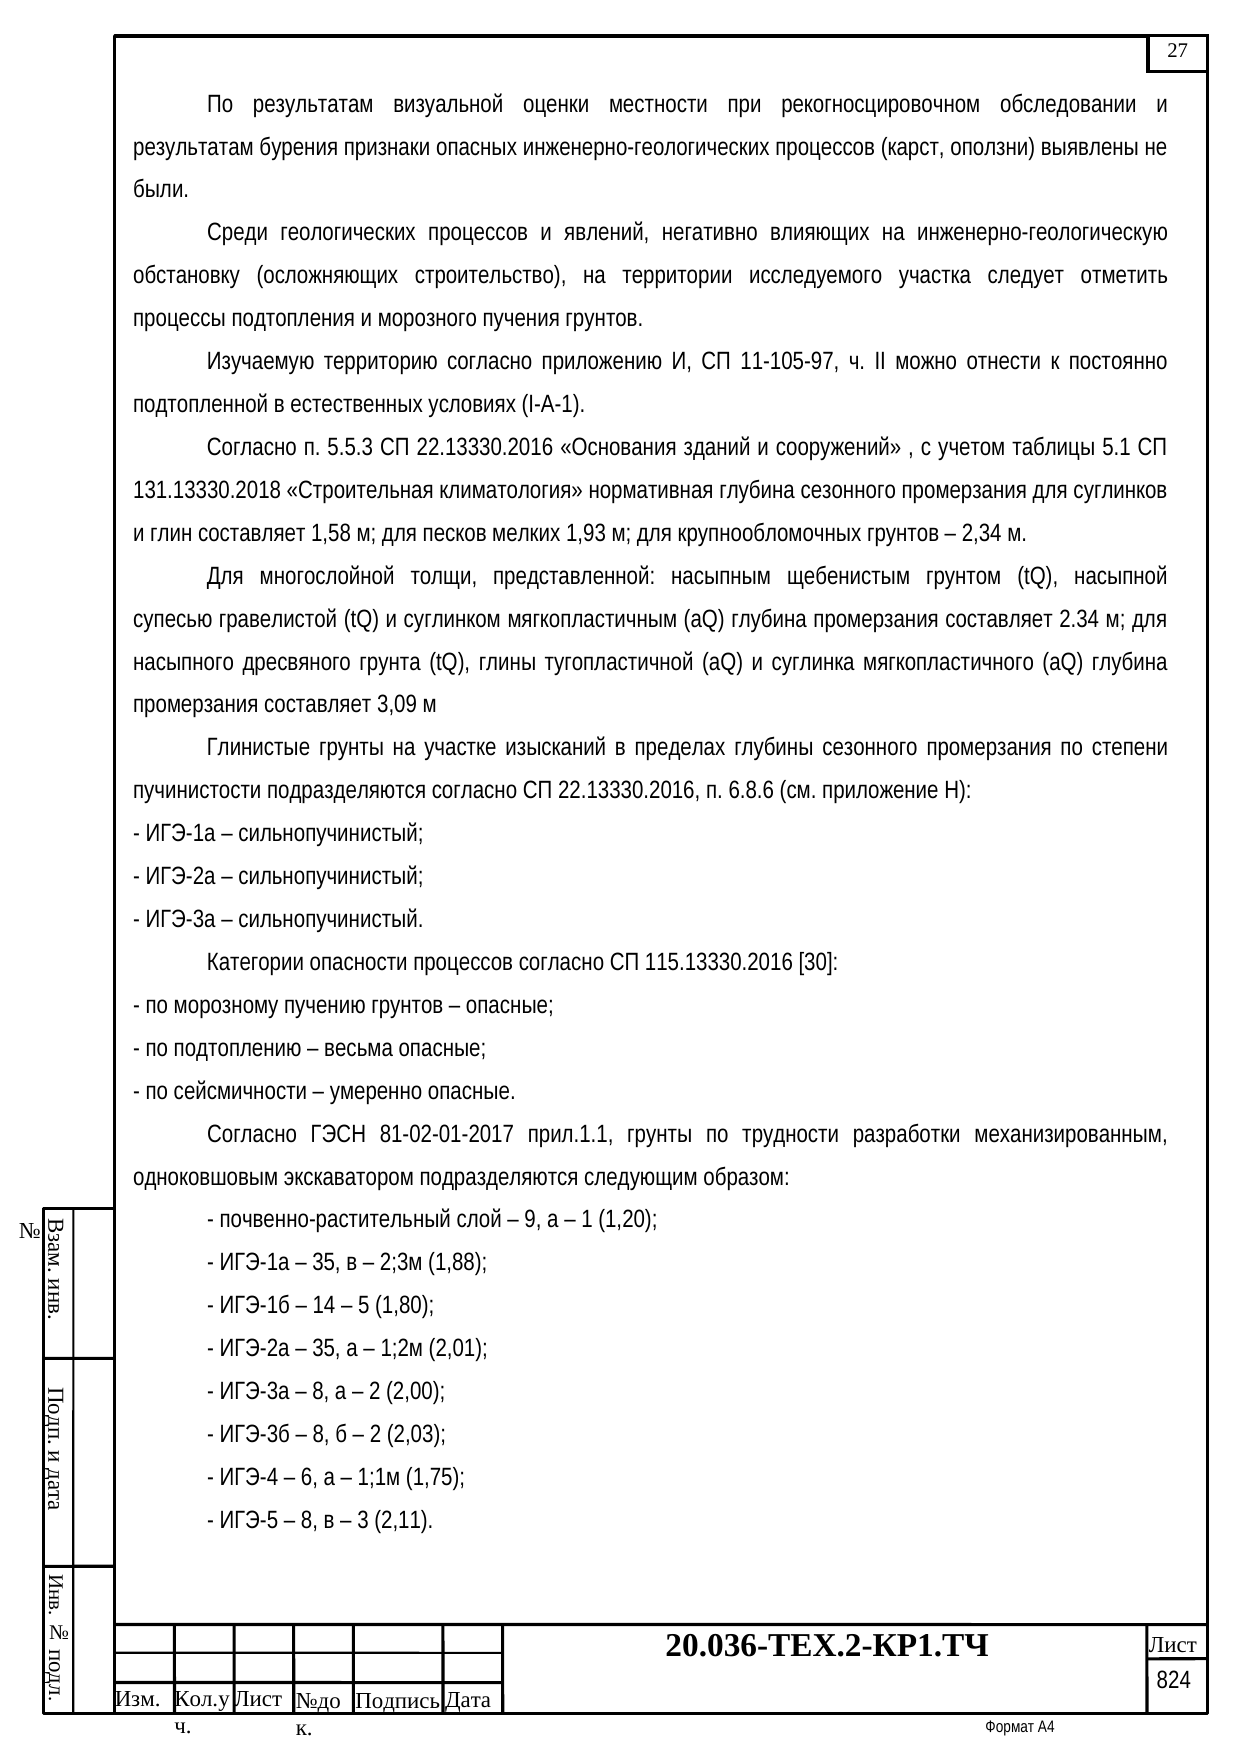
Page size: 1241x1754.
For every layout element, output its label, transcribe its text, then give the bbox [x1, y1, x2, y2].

text - ИГЭ-1а – сильнопучинистый; [133, 818, 1169, 847]
text - ИГЭ-4 – 6, а – 1;1м (1,75); [133, 1462, 1169, 1491]
text - ИГЭ-3б – 8, б – 2 (2,03); [133, 1419, 1169, 1448]
text - ИГЭ-2а – сильнопучинистый; [133, 861, 1169, 890]
text - ИГЭ-1а – 35, в – 2;3м (1,88); [133, 1247, 1169, 1276]
text Согласно ГЭСН 81-02-01-2017 прил.1.1, грунты по трудности разработки механизированным, одноковшовым экскаватором подразделяются следующим образом: [133, 1119, 1169, 1190]
text Для многослойной толщи, представленной: насыпным щебенистым грунтом (tQ), насыпной супесью гравелистой (tQ) и суглинком мягкопластичным (aQ) глубина промерзания составляет 2.34 м; для насыпного дресвяного грунта (tQ), глины тугопластичной (aQ) и суглинка мягкопластичного (aQ) глубина промерзания составляет 3,09 м [133, 561, 1169, 718]
text - ИГЭ-2а – 35, а – 1;2м (2,01); [133, 1333, 1169, 1362]
text - ИГЭ-3а – 8, а – 2 (2,00); [133, 1376, 1169, 1405]
text - ИГЭ-5 – 8, в – 3 (2,11). [133, 1505, 1169, 1533]
text Среди геологических процессов и явлений, негативно влияющих на инженерно-геологическую обстановку (осложняющих строительство), на территории исследуемого участка следует отметить процессы подтопления и морозного пучения грунтов. [133, 217, 1169, 332]
text - по морозному пучению грунтов – опасные; [133, 990, 1169, 1018]
text - по сейсмичности – умеренно опасные. [133, 1076, 1169, 1104]
text Изучаемую территорию согласно приложению И, СП 11-105-97, ч. II можно отнести к постоянно подтопленной в естественных условиях (I-А-1). [133, 346, 1169, 418]
text По результатам визуальной оценки местности при рекогносцировочном обследовании и результатам бурения признаки опасных инженерно-геологических процессов (карст, оползни) выявлены не были. [133, 89, 1169, 203]
text Глинистые грунты на участке изысканий в пределах глубины сезонного промерзания по степени пучинистости подразделяются согласно СП 22.13330.2016, п. 6.8.6 (см. приложение Н): [133, 732, 1169, 804]
text - ИГЭ-1б – 14 – 5 (1,80); [133, 1290, 1169, 1319]
text - ИГЭ-3а – сильнопучинистый. [133, 904, 1169, 933]
text - почвенно-растительный слой – 9, а – 1 (1,20); [133, 1204, 1169, 1233]
text - по подтоплению – весьма опасные; [133, 1033, 1169, 1061]
text Категории опасности процессов согласно СП 115.13330.2016 [30]: [133, 947, 1169, 976]
text Согласно п. 5.5.3 СП 22.13330.2016 «Основания зданий и сооружений» , с учетом таблицы 5.1 СП 131.13330.2018 «Строительная климатология» нормативная глубина сезонного промерзания для суглинков и глин составляет 1,58 м; для песков мелких 1,93 м; для крупнообломочных грунтов – 2,34 м. [133, 432, 1169, 546]
